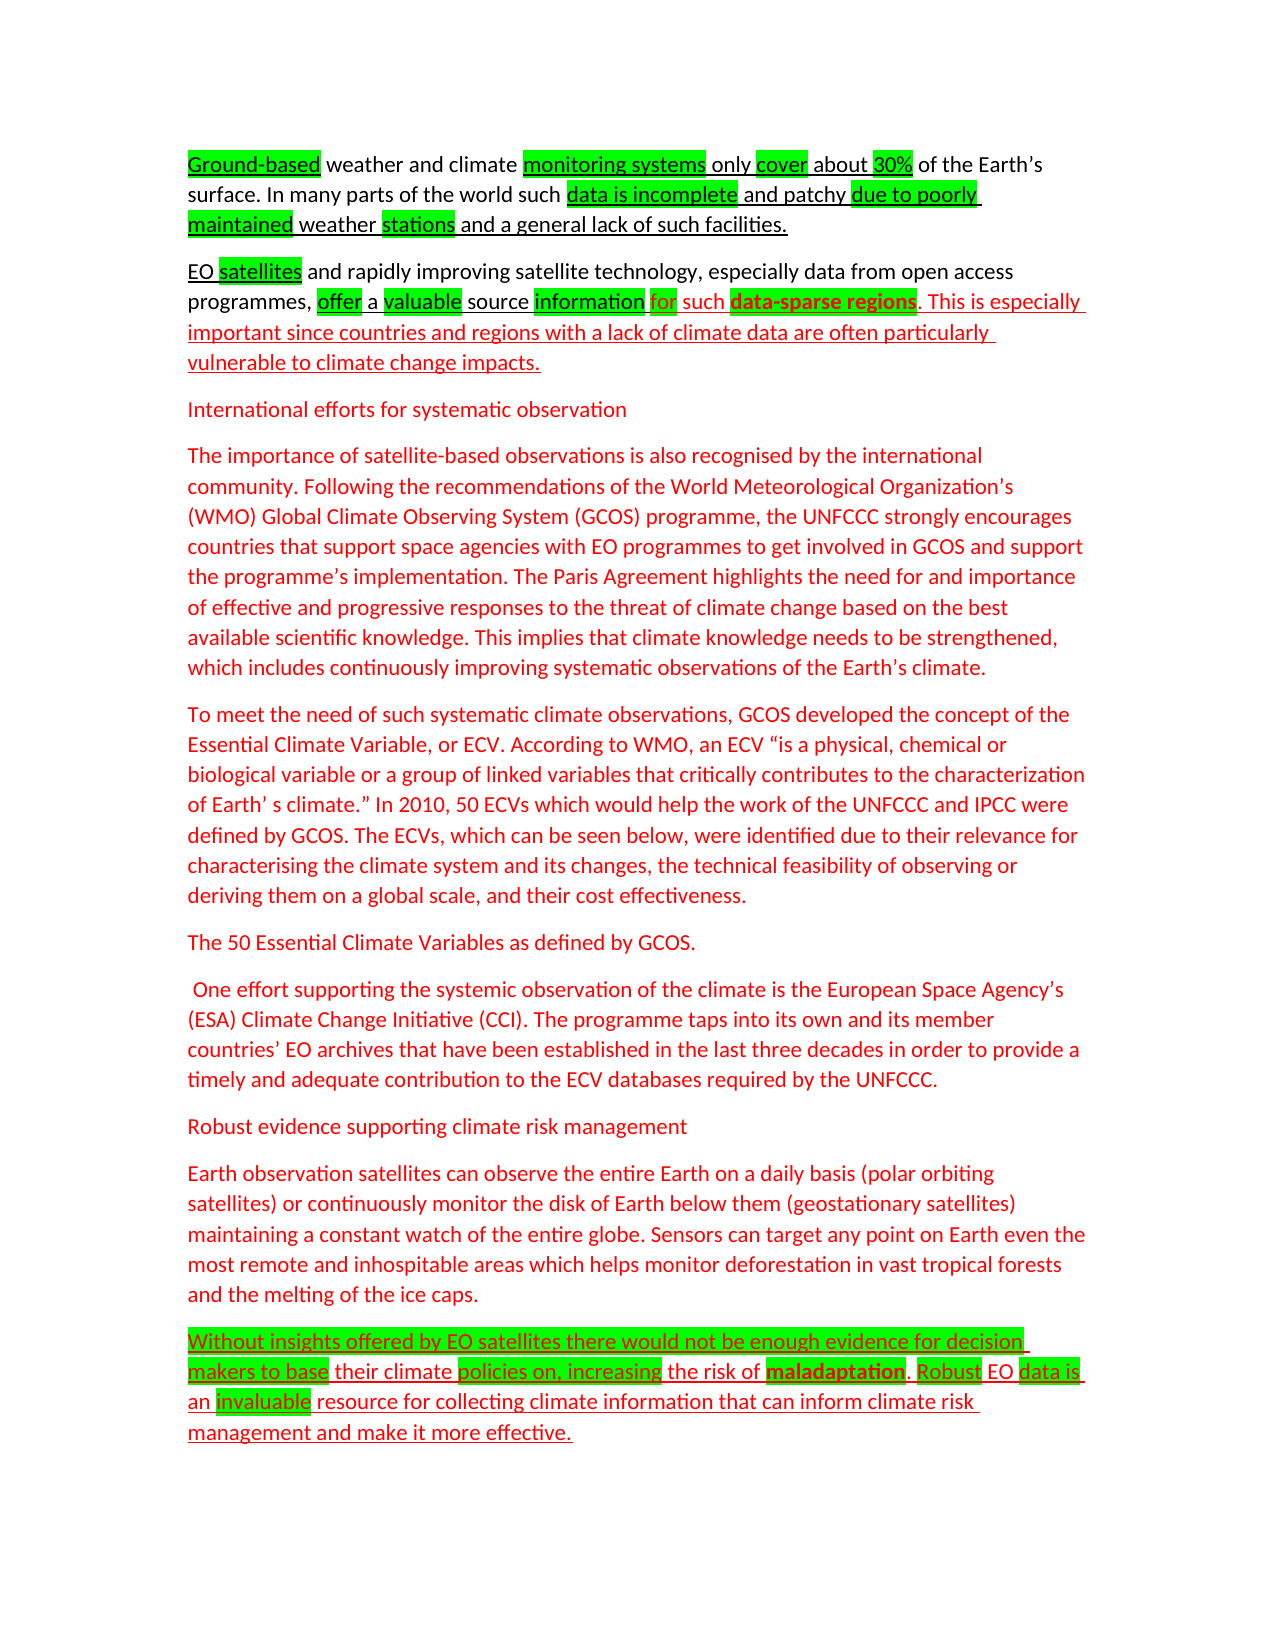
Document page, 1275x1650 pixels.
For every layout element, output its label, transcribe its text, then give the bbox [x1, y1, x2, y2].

text To meet the need of such systematic climate observations, GCOS developed the concept of the Essential Climate Variable, or ECV. According to WMO, an ECV “is a physical, chemical or biological variable or a group of linked variables that critically contributes to the characterization of Earth’ s climate.” In 2010, 50 ECVs which would help the work of the UNFCCC and IPCC were defined by GCOS. The ECVs, which can be seen below, were identified due to their relevance for characterising the climate system and its changes, the technical feasibility of observing or deriving them on a global scale, and their cost effectiveness. [187, 700, 1087, 909]
text One effort supporting the systemic observation of the climate is the European Space Agency’s (ESA) Climate Change Initiative (CCI). The programme taps into its own and its member countries’ EO archives that have been established in the last three decades in order to provide a timely and adequate contribution to the ECV databases required by the UNFCCC. [187, 975, 1087, 1094]
text Earth observation satellites can observe the entire Earth on a daily basis (polar orbiting satellites) or continuously monitor the disk of Earth below them (geostationary satellites) maintaining a constant watch of the entire globe. Sensors can target any point on Earth even the most remote and inhospitable areas which helps monitor deforestation in vast tropical forests and the melting of the ice caps. [187, 1159, 1087, 1308]
text EO satellites and rapidly improving satellite technology, especially data from open access programmes, offer a valuable source information for such data-sparse regions. This is especially important since countries and regions with a lack of climate data are often particularly vulnerable to climate change impacts. [187, 257, 1087, 376]
text The importance of satellite-based observations is also recognised by the international community. Following the recommendations of the World Meteorological Organization’s (WMO) Global Climate Observing System (GCOS) programme, the UNFCCC strongly encourages countries that support space agencies with EO programmes to get involved in GCOS and support the programme’s implementation. The Paris Agreement highlights the need for and importance of effective and progressive responses to the threat of climate change based on the best available scientific knowledge. This implies that climate knowledge needs to be strengthened, which includes continuously improving systematic observations of the Earth’s climate. [187, 442, 1087, 681]
text Ground-based weather and climate monitoring systems only cover about 30% of the Earth’s surface. In many parts of the world such data is incomplete and patchy due to poorly maintained weather stations and a general lack of such facilities. [187, 150, 1087, 238]
text International efforts for systematic observation [187, 395, 1087, 423]
text Robust evidence supporting climate risk management [187, 1112, 1087, 1141]
text The 50 Essential Climate Variables as defined by GCOS. [187, 928, 1087, 956]
text Without insights offered by EO satellites there would not be enough evidence for decision makers to base their climate policies on, increasing the risk of maladaptation. Robust EO data is an invaluable resource for collecting climate information that can inform climate risk management and make it more effective. [187, 1327, 1087, 1446]
